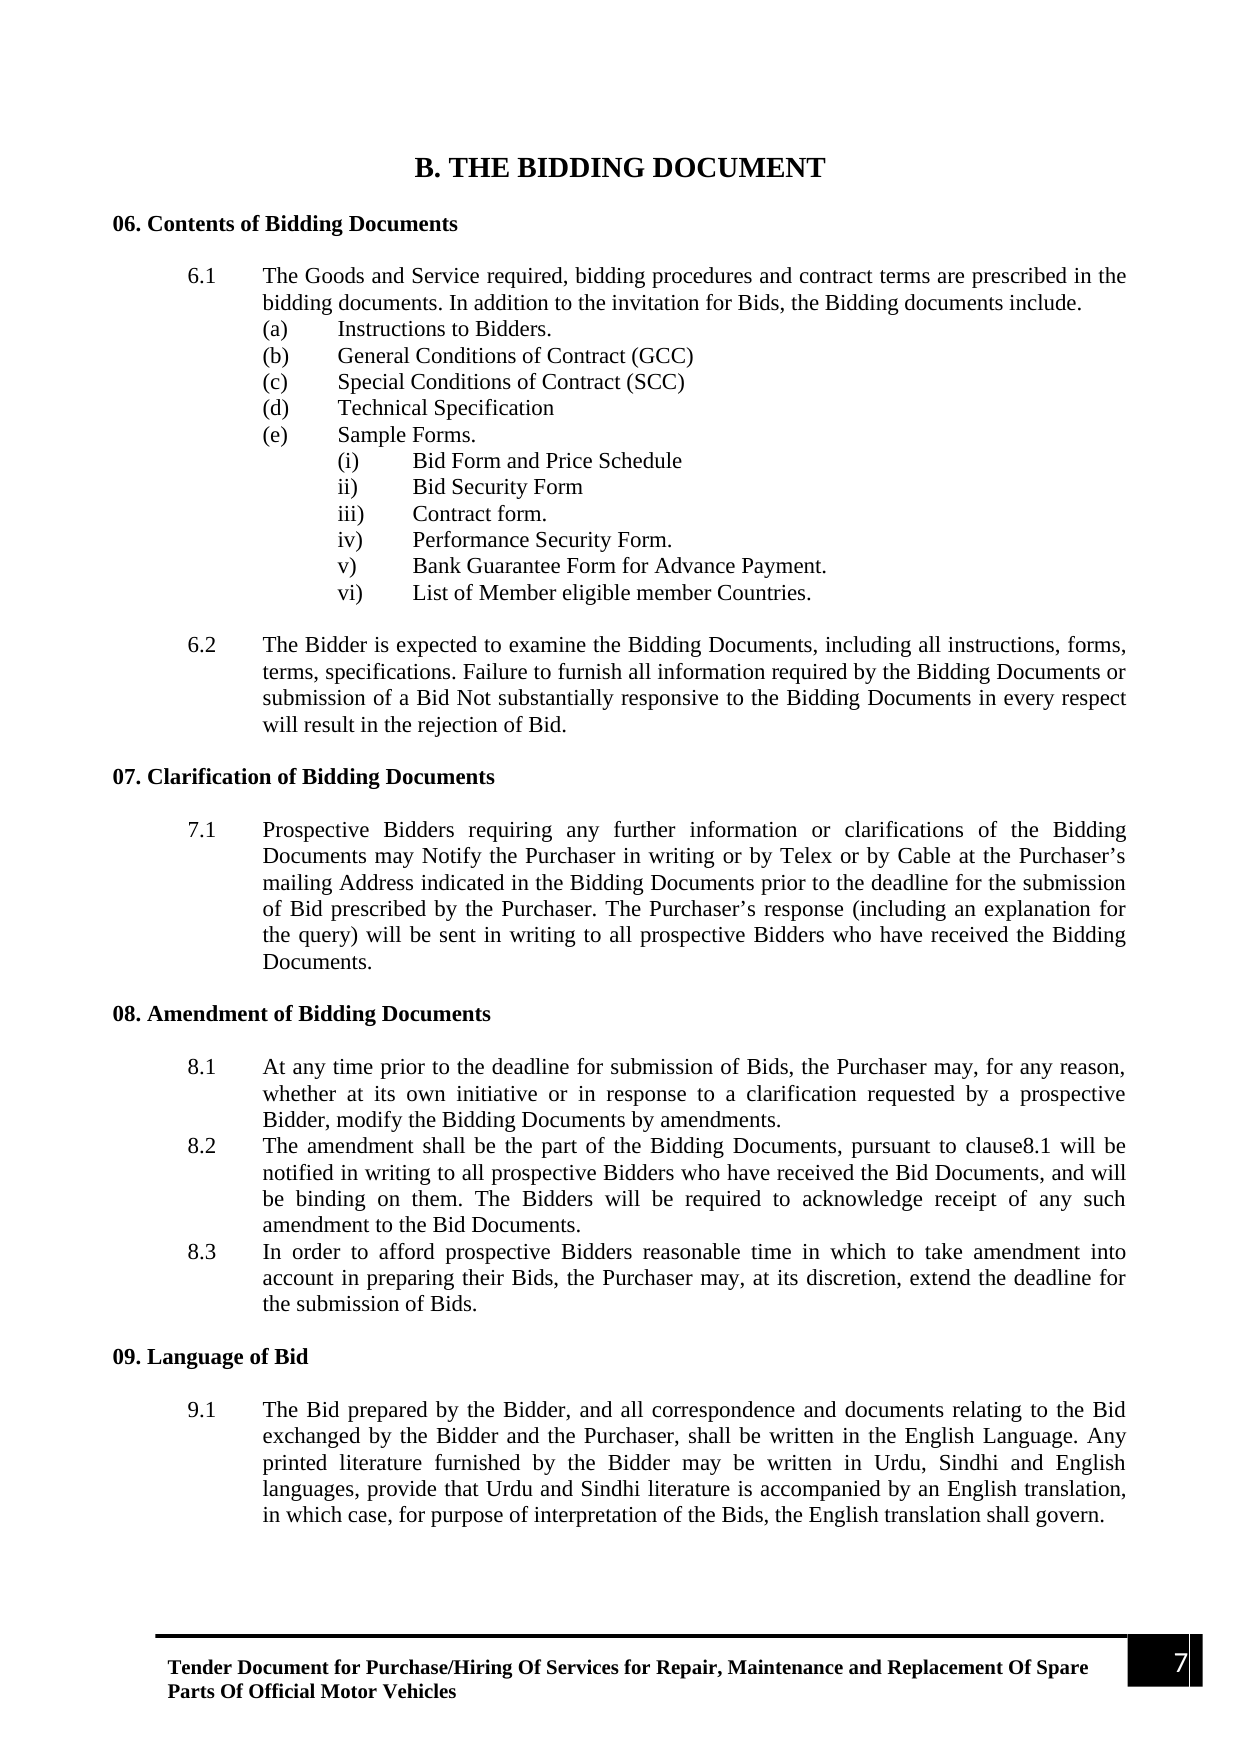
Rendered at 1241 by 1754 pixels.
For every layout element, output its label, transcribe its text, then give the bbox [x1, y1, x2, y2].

text B. THE BIDDING DOCUMENT [112, 150, 1128, 183]
text 6.2 The Bidder is expected to examine the Bidding Documents, including all instructions, forms, terms, specifications. Failure to furnish all information required by the Bidding Documents or submission of a Bid Not substantially responsive to the Bidding Documents in every respect will result in the rejection of Bid. [187, 632, 1128, 737]
text iv) Performance Security Form. [262, 526, 1128, 552]
text 8.2 The amendment shall be the part of the Bidding Documents, pursuant to clause8.1 will be notified in writing to all prospective Bidders who have received the Bid Documents, and will be binding on them. The Bidders will be required to acknowledge receipt of any such amendment to the Bid Documents. [187, 1132, 1128, 1238]
text v) Bank Guarantee Form for Advance Payment. [262, 552, 1128, 579]
text ii) Bid Security Form [262, 473, 1128, 500]
text 06. Contents of Bidding Documents [112, 210, 1128, 236]
text (d) Technical Specification [187, 394, 1128, 421]
text 08. Amendment of Bidding Documents [112, 1001, 1128, 1027]
text (e) Sample Forms. [187, 421, 1128, 447]
text 7.1 Prospective Bidders requiring any further information or clarifications of the Bidding Documents may Notify the Purchaser in writing or by Telex or by Cable at the Purchaser’s mailing Address indicated in the Bidding Documents prior to the deadline for the submission of Bid prescribed by the Purchaser. The Purchaser’s response (including an explanation for the query) will be sent in writing to all prospective Bidders who have received the Bidding Documents. [187, 816, 1128, 974]
text 07. Clarification of Bidding Documents [112, 763, 1128, 790]
text vi) List of Member eligible member Countries. [262, 579, 1128, 605]
text (a) Instructions to Bidders. [187, 315, 1128, 342]
text 9.1 The Bid prepared by the Bidder, and all correspondence and documents relating to the Bid exchanged by the Bidder and the Purchaser, shall be written in the English Language. Any printed literature furnished by the Bidder may be written in Urdu, Sindhi and English languages, provide that Urdu and Sindhi literature is accompanied by an English translation, in which case, for purpose of interpretation of the Bids, the English translation shall govern. [187, 1396, 1128, 1528]
text (i) Bid Form and Price Schedule [262, 447, 1128, 473]
text (c) Special Conditions of Contract (SCC) [187, 368, 1128, 394]
text iii) Contract form. [262, 500, 1128, 526]
text 09. Language of Bid [112, 1343, 1128, 1369]
text 8.3 In order to afford prospective Bidders reasonable time in which to take amendment into account in preparing their Bids, the Purchaser may, at its discretion, extend the deadline for the submission of Bids. [187, 1238, 1128, 1317]
text (b) General Conditions of Contract (GCC) [187, 342, 1128, 368]
text 6.1 The Goods and Service required, bidding procedures and contract terms are prescribed in the bidding documents. In addition to the invitation for Bids, the Bidding documents include. [187, 263, 1128, 315]
text 8.1 At any time prior to the deadline for submission of Bids, the Purchaser may, for any reason, whether at its own initiative or in response to a clarification requested by a prospective Bidder, modify the Bidding Documents by amendments. [187, 1053, 1128, 1132]
